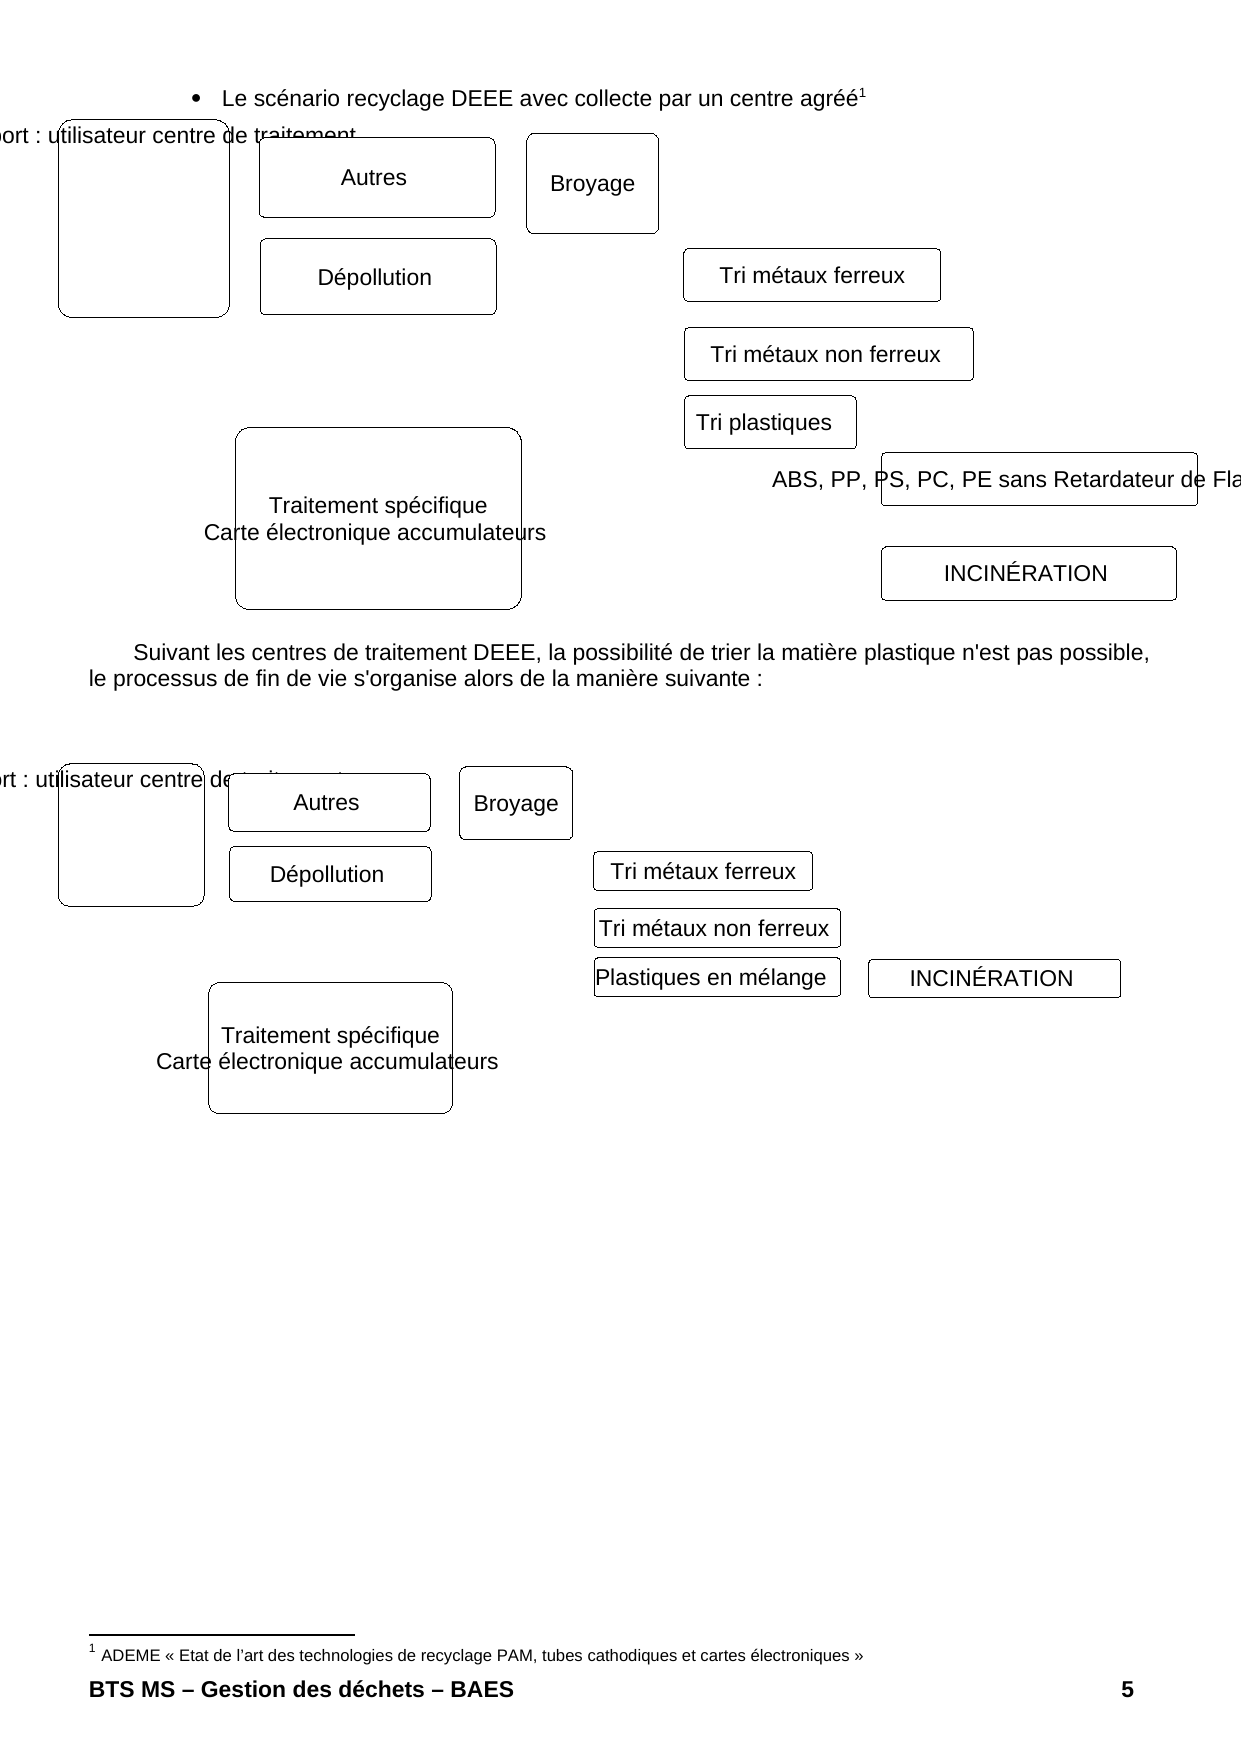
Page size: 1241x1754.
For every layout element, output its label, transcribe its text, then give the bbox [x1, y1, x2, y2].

list Le scénario recyclage DEEE avec collecte par un centre agréé [192, 85, 1152, 112]
list Suivant les centres de traitement DEEE, la possibilité de trier la matière plastique n'est pas possible, le processus de fin de vie s'organise alors de la manière suivante : [89, 639, 1152, 692]
